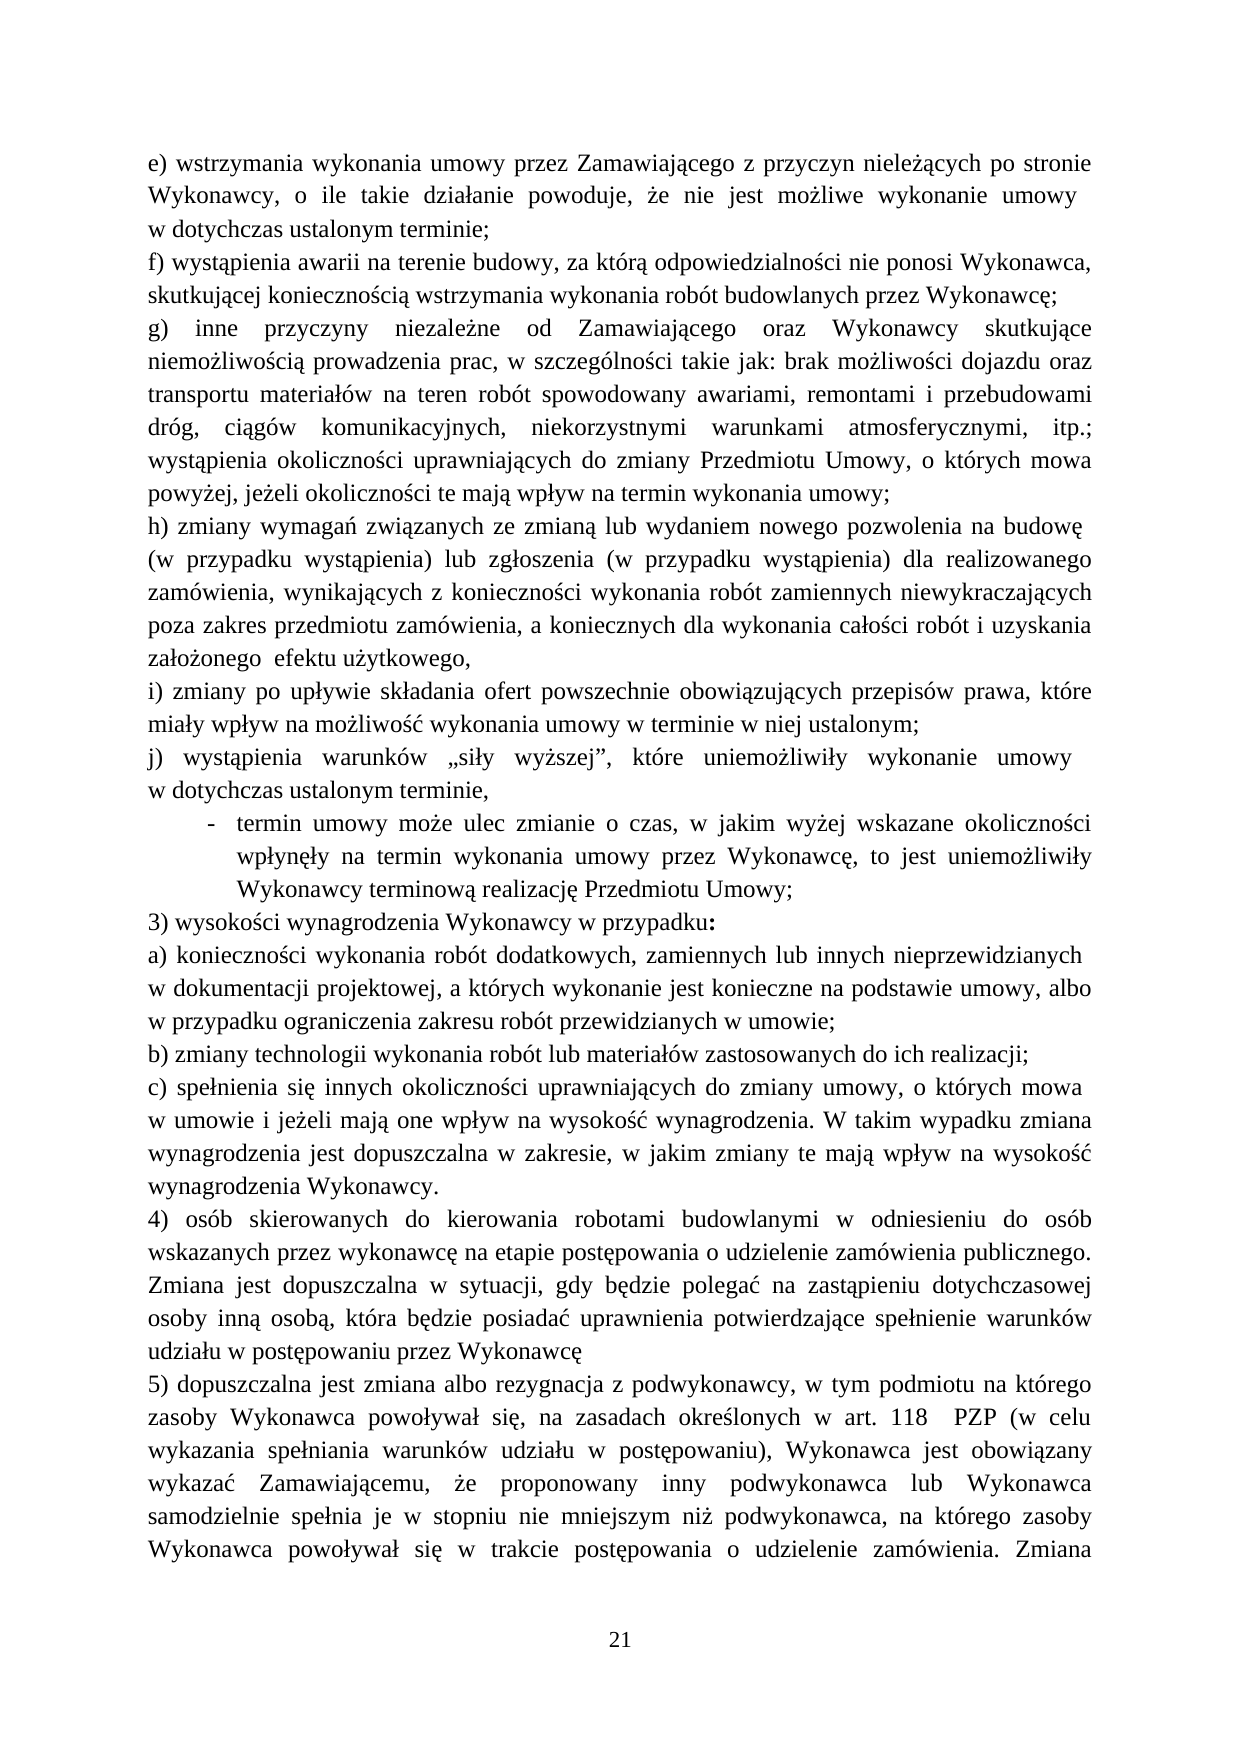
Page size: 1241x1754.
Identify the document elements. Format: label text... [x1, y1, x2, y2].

text - termin umowy może ulec zmianie o czas, w jakim wyżej wskazane okoliczności wpłynęły na termin wykonania umowy przez Wykonawcę, to jest uniemożliwiły Wykonawcy terminową realizację Przedmiotu Umowy; [207, 808, 1093, 903]
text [148, 1369, 1093, 1563]
text b) zmiany technologii wykonania robót lub materiałów zastosowanych do ich realizacji; [148, 1039, 1093, 1068]
text 3) wysokości wynagrodzenia Wykonawcy w przypadku: [148, 907, 1093, 936]
text j) wystąpienia warunków „siły wyższej”, które uniemożliwiły wykonanie umowy w dotychczas ustalonym terminie, [148, 742, 1093, 804]
text a) konieczności wykonania robót dodatkowych, zamiennych lub innych nieprzewidzianych w dokumentacji projektowej, a których wykonanie jest konieczne na podstawie umowy, albo w przypadku ograniczenia zakresu robót przewidzianych w umowie; [148, 940, 1093, 1035]
text e) wstrzymania wykonania umowy przez Zamawiającego z przyczyn nieleżących po stronie Wykonawcy, o ile takie działanie powoduje, że nie jest możliwe wykonanie umowy w dotychczas ustalonym terminie; [148, 148, 1093, 242]
text 4) osób skierowanych do kierowania robotami budowlanymi w odniesieniu do osób wskazanych przez wykonawcę na etapie postępowania o udzielenie zamówienia publicznego. Zmiana jest dopuszczalna w sytuacji, gdy będzie polegać na zastąpieniu dotychczasowej osoby inną osobą, która będzie posiadać uprawnienia potwierdzające spełnienie warunków udziału w postępowaniu przez Wykonawcę [148, 1204, 1093, 1365]
text h) zmiany wymagań związanych ze zmianą lub wydaniem nowego pozwolenia na budowę (w przypadku wystąpienia) lub zgłoszenia (w przypadku wystąpienia) dla realizowanego zamówienia, wynikających z konieczności wykonania robót zamiennych niewykraczających poza zakres przedmiotu zamówienia, a koniecznych dla wykonania całości robót i uzyskania założonego efektu użytkowego, [148, 511, 1093, 672]
text i) zmiany po upływie składania ofert powszechnie obowiązujących przepisów prawa, które miały wpływ na możliwość wykonania umowy w terminie w niej ustalonym; [148, 676, 1093, 738]
text c) spełnienia się innych okoliczności uprawniających do zmiany umowy, o których mowa w umowie i jeżeli mają one wpływ na wysokość wynagrodzenia. W takim wypadku zmiana wynagrodzenia jest dopuszczalna w zakresie, w jakim zmiany te mają wpływ na wysokość wynagrodzenia Wykonawcy. [148, 1072, 1093, 1200]
text g) inne przyczyny niezależne od Zamawiającego oraz Wykonawcy skutkujące niemożliwością prowadzenia prac, w szczególności takie jak: brak możliwości dojazdu oraz transportu materiałów na teren robót spowodowany awariami, remontami i przebudowami dróg, ciągów komunikacyjnych, niekorzystnymi warunkami atmosferycznymi, itp.; wystąpienia okoliczności uprawniających do zmiany Przedmiotu Umowy, o których mowa powyżej, jeżeli okoliczności te mają wpływ na termin wykonania umowy; [148, 313, 1093, 507]
text f) wystąpienia awarii na terenie budowy, za którą odpowiedzialności nie ponosi Wykonawca, skutkującej koniecznością wstrzymania wykonania robót budowlanych przez Wykonawcę; [148, 247, 1093, 308]
